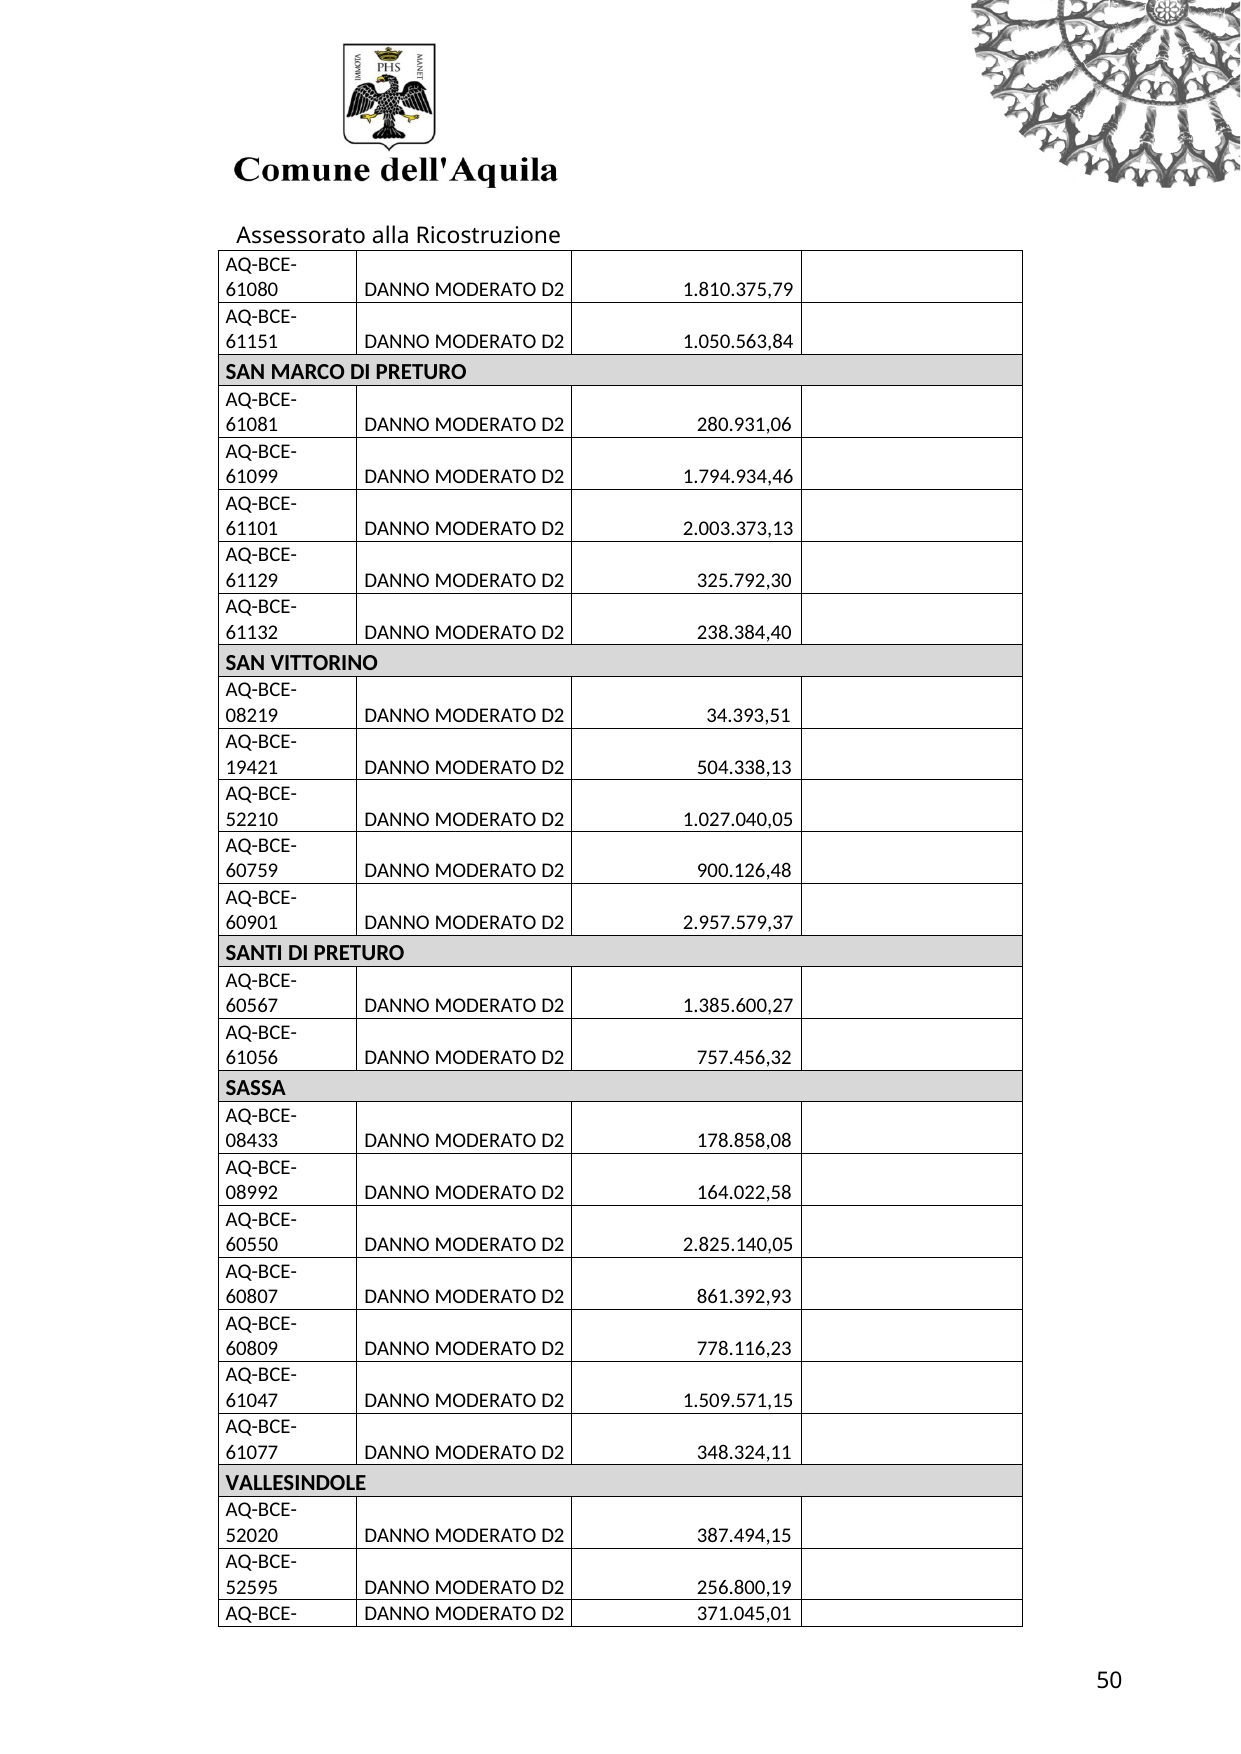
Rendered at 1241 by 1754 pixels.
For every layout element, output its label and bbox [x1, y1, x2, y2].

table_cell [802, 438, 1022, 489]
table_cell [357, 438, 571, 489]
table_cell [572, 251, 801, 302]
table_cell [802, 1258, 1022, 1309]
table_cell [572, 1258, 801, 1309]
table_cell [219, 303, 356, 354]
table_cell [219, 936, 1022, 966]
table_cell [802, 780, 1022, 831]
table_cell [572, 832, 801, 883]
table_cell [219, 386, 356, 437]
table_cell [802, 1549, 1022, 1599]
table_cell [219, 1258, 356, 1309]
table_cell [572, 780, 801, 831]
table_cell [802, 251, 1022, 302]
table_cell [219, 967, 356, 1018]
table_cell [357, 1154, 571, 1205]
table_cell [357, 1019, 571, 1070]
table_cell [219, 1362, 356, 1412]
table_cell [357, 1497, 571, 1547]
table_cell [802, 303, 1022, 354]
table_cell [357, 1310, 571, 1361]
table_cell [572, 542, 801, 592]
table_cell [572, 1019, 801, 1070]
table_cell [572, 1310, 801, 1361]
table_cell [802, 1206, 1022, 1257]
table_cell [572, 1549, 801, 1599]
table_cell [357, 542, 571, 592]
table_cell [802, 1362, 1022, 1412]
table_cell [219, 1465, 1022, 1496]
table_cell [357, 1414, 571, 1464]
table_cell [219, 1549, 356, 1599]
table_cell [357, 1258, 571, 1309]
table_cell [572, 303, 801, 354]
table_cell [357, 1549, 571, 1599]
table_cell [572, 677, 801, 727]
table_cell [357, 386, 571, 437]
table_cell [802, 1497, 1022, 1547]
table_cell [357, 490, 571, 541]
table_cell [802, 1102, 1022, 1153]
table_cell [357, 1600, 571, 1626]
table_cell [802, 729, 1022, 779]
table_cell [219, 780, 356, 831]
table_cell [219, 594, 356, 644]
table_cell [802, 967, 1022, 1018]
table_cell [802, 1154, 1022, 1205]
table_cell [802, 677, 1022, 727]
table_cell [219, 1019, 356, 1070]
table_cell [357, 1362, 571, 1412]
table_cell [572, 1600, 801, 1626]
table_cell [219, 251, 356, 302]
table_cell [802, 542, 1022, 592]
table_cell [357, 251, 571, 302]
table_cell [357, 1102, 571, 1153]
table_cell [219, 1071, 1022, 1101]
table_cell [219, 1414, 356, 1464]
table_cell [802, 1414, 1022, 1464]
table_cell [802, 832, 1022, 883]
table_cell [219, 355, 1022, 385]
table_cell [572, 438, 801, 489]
picture [121, 0, 1241, 189]
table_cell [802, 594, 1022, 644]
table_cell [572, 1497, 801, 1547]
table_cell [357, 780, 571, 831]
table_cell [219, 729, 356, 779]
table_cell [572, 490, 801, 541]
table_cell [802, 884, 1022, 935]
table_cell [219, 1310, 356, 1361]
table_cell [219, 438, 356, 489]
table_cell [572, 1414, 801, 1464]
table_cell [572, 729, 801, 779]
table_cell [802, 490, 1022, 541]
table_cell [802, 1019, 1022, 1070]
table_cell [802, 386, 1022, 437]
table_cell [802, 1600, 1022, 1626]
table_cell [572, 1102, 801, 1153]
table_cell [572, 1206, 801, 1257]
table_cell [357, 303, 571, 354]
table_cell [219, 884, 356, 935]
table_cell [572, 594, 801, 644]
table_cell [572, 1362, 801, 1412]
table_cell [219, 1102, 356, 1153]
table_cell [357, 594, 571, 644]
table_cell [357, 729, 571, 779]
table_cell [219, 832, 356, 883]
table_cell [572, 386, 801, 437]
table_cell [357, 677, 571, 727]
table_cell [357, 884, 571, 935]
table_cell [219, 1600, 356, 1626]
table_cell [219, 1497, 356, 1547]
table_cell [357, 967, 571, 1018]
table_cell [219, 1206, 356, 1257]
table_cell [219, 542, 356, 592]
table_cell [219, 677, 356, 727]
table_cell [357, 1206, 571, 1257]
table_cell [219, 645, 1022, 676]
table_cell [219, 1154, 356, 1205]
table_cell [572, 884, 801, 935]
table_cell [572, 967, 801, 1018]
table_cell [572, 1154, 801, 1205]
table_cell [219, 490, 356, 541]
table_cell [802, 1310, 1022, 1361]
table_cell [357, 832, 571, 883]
